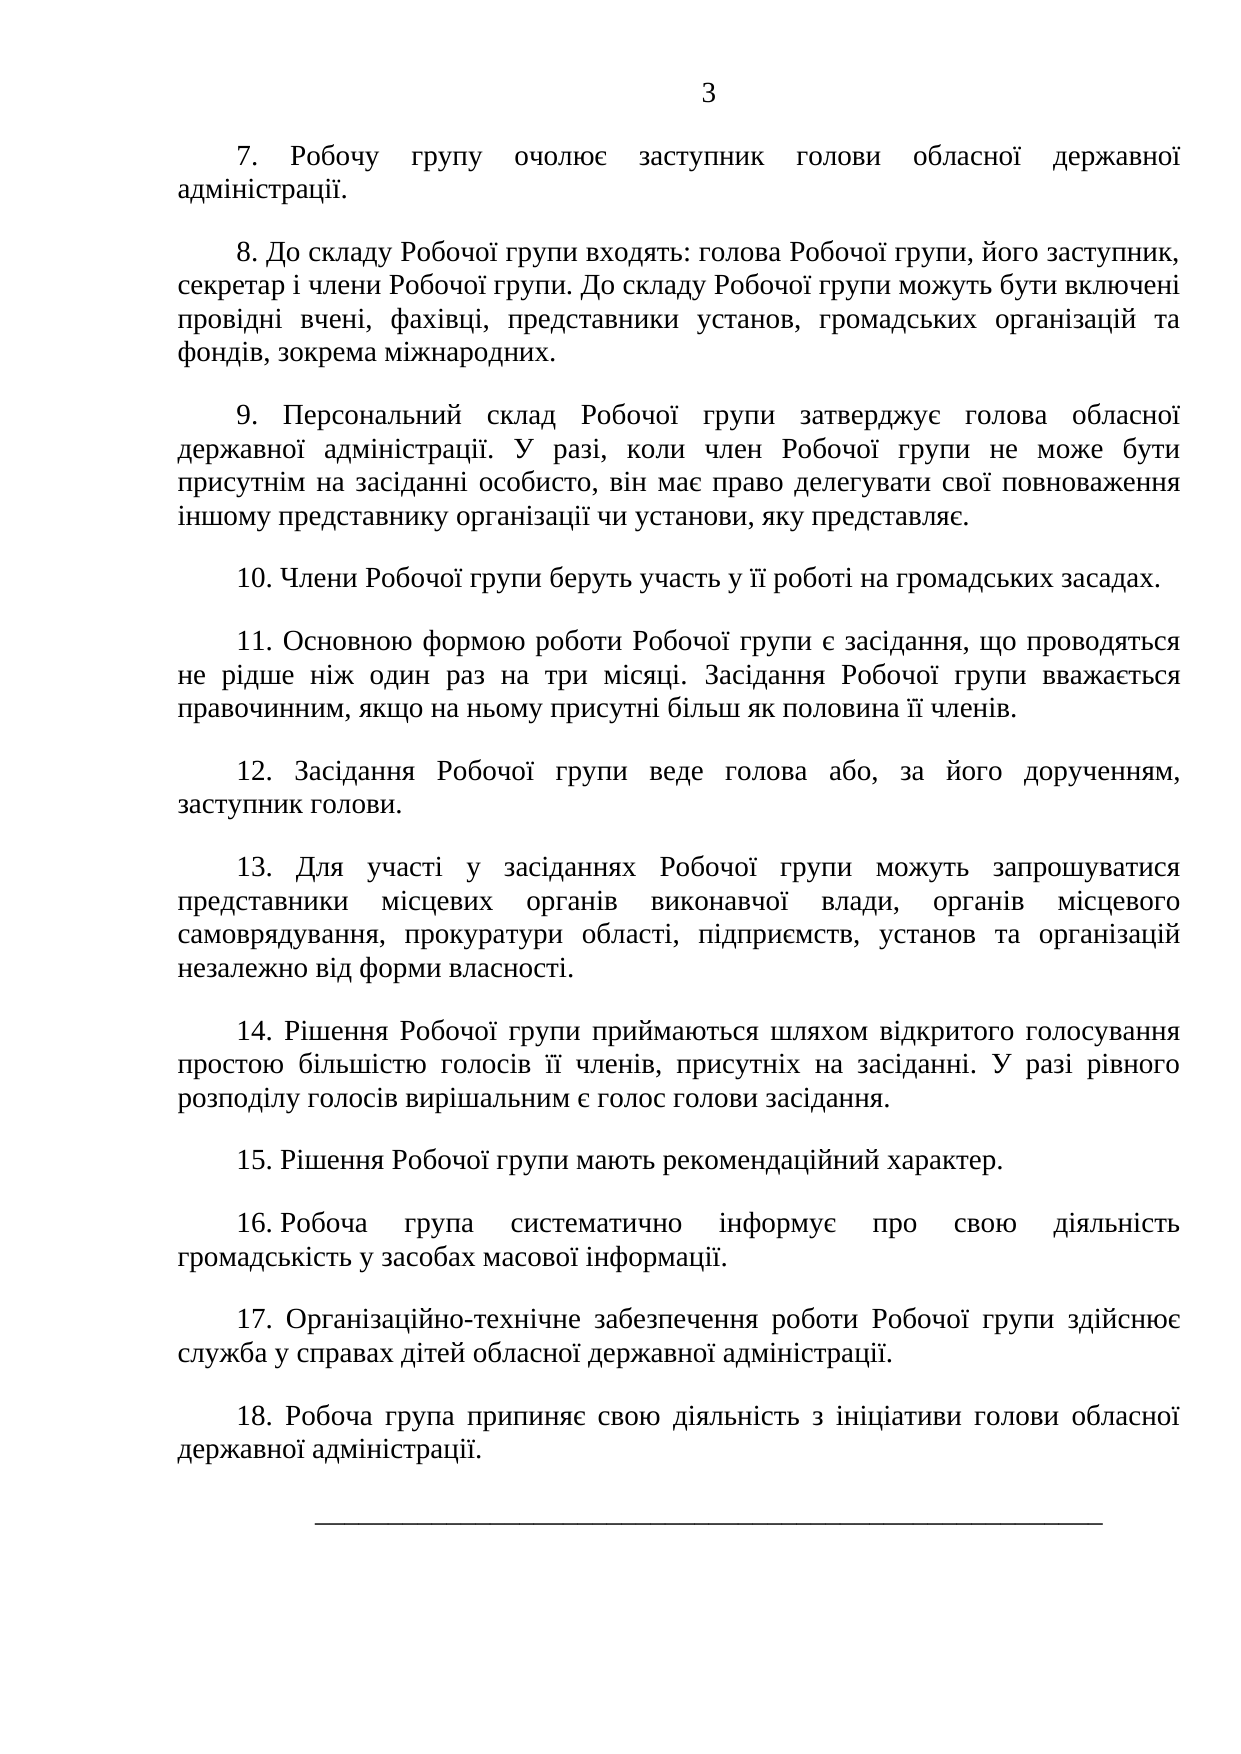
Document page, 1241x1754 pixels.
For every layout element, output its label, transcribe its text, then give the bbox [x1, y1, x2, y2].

text 18. Робоча група припиняє свою діяльність з ініціативи голови обласної державної адміністрації. [177, 1398, 1181, 1465]
text 12. Засідання Робочої групи веде голова або, за його дорученням, заступник голови. [177, 753, 1181, 820]
text 9. Персональний склад Робочої групи затверджує голова обласної державної адміністрації. У разі, коли член Робочої групи не може бути присутнім на засіданні особисто, він має право делегувати свої повноваження іншому представнику організації чи установи, яку представляє. [177, 397, 1181, 531]
text 8. До складу Робочої групи входять: голова Робочої групи, його заступник, секретар і члени Робочої групи. До складу Робочої групи можуть бути включені провідні вчені, фахівці, представники установ, громадських організацій та фондів, зокрема міжнародних. [177, 234, 1181, 368]
text 16. Робоча група систематично інформує про свою діяльність громадськість у засобах масової інформації. [177, 1205, 1181, 1272]
text 3 [177, 75, 1181, 108]
text 17. Організаційно-технічне забезпечення роботи Робочої групи здійснює служба у справах дітей обласної державної адміністрації. [177, 1301, 1181, 1368]
text 10. Члени Робочої групи беруть участь у її роботі на громадських засадах. [177, 561, 1181, 594]
text ______________________________________________________ [177, 1494, 1181, 1527]
text 11. Основною формою роботи Робочої групи є засідання, що проводяться не рідше ніж один раз на три місяці. Засідання Робочої групи вважається правочинним, якщо на ньому присутні більш як половина її членів. [177, 623, 1181, 724]
text 13. Для участі у засіданнях Робочої групи можуть запрошуватися представники місцевих органів виконавчої влади, органів місцевого самоврядування, прокуратури області, підприємств, установ та організацій незалежно від форми власності. [177, 849, 1181, 983]
text 14. Рішення Робочої групи приймаються шляхом відкритого голосування простою більшістю голосів її членів, присутніх на засіданні. У разі рівного розподілу голосів вирішальним є голос голови засідання. [177, 1013, 1181, 1113]
text 15. Рішення Робочої групи мають рекомендаційний характер. [177, 1142, 1181, 1176]
text 7. Робочу групу очолює заступник голови обласної державної адміністрації. [177, 138, 1181, 205]
